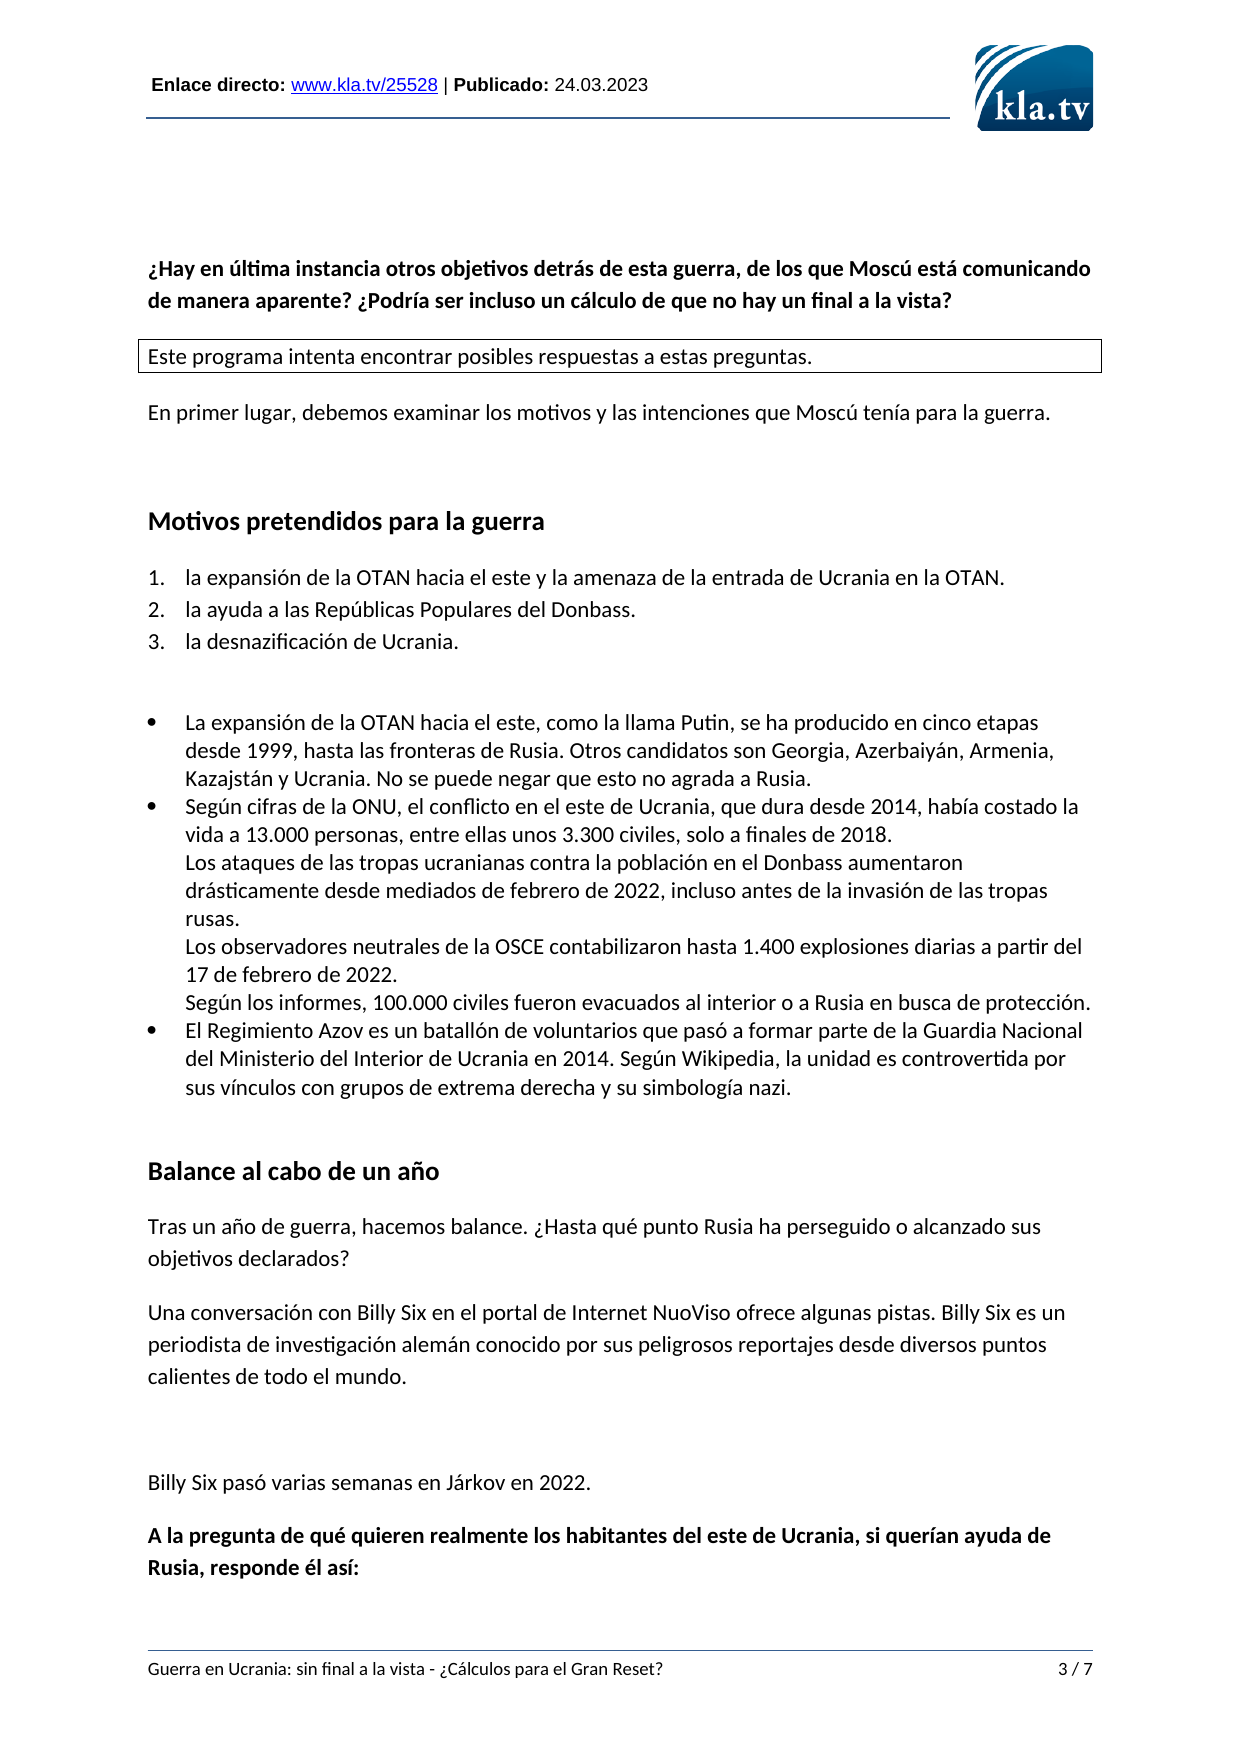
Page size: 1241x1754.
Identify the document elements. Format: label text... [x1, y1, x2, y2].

text ¿Hay en última instancia otros objetivos detrás de esta guerra, de los que Moscú está comunicando de manera aparente? ¿Podría ser incluso un cálculo de que no hay un final a la vista? [148, 254, 1093, 314]
text A la pregunta de qué quieren realmente los habitantes del este de Ucrania, si querían ayuda de Rusia, responde él así: [148, 1521, 1093, 1581]
list La expansión de la OTAN hacia el este, como la llama Putin, se ha producido en cinco etapas desde 1999, hasta las fronteras de Rusia. Otros candidatos son Georgia, Azerbaiyán, Armenia, Kazajstán y Ucrania. No se puede negar que esto no agrada a Rusia. [148, 708, 1093, 792]
text Billy Six pasó varias semanas en Járkov en 2022. [148, 1468, 1093, 1496]
text Balance al cabo de un año [148, 1154, 1093, 1187]
text Este programa intenta encontrar posibles respuestas a estas preguntas. [139, 340, 1101, 372]
text Tras un año de guerra, hacemos balance. ¿Hasta qué punto Rusia ha perseguido o alcanzado sus objetivos declarados? [148, 1212, 1093, 1273]
list Según cifras de la ONU, el conflicto en el este de Ucrania, que dura desde 2014, había costado la vida a 13.000 personas, entre ellas unos 3.300 civiles, solo a finales de 2018. Los ataques de las tropas ucranianas contra la población en el Donbass aumentaron drásticamente desde mediados de febrero de 2022, incluso antes de la invasión de las tropas rusas. Los observadores neutrales de la OSCE contabilizaron hasta 1.400 explosiones diarias a partir del 17 de febrero de 2022. Según los informes, 100.000 civiles fueron evacuados al interior o a Rusia en busca de protección. [148, 792, 1093, 1017]
list la expansión de la OTAN hacia el este y la amenaza de la entrada de Ucrania en la OTAN. [148, 563, 1093, 591]
list la ayuda a las Repúblicas Populares del Donbass. [148, 595, 1093, 623]
list la desnazificación de Ucrania. [148, 627, 1093, 655]
text Una conversación con Billy Six en el portal de Internet NuoViso ofrece algunas pistas. Billy Six es un periodista de investigación alemán conocido por sus peligrosos reportajes desde diversos puntos calientes de todo el mundo. [148, 1298, 1093, 1390]
list El Regimiento Azov es un batallón de voluntarios que pasó a formar parte de la Guardia Nacional del Ministerio del Interior de Ucrania en 2014. Según Wikipedia, la unidad es controvertida por sus vínculos con grupos de extrema derecha y su simbología nazi. [148, 1017, 1093, 1101]
text En primer lugar, debemos examinar los motivos y las intenciones que Moscú tenía para la guerra. [148, 398, 1093, 426]
text Motivos pretendidos para la guerra [148, 504, 1093, 537]
